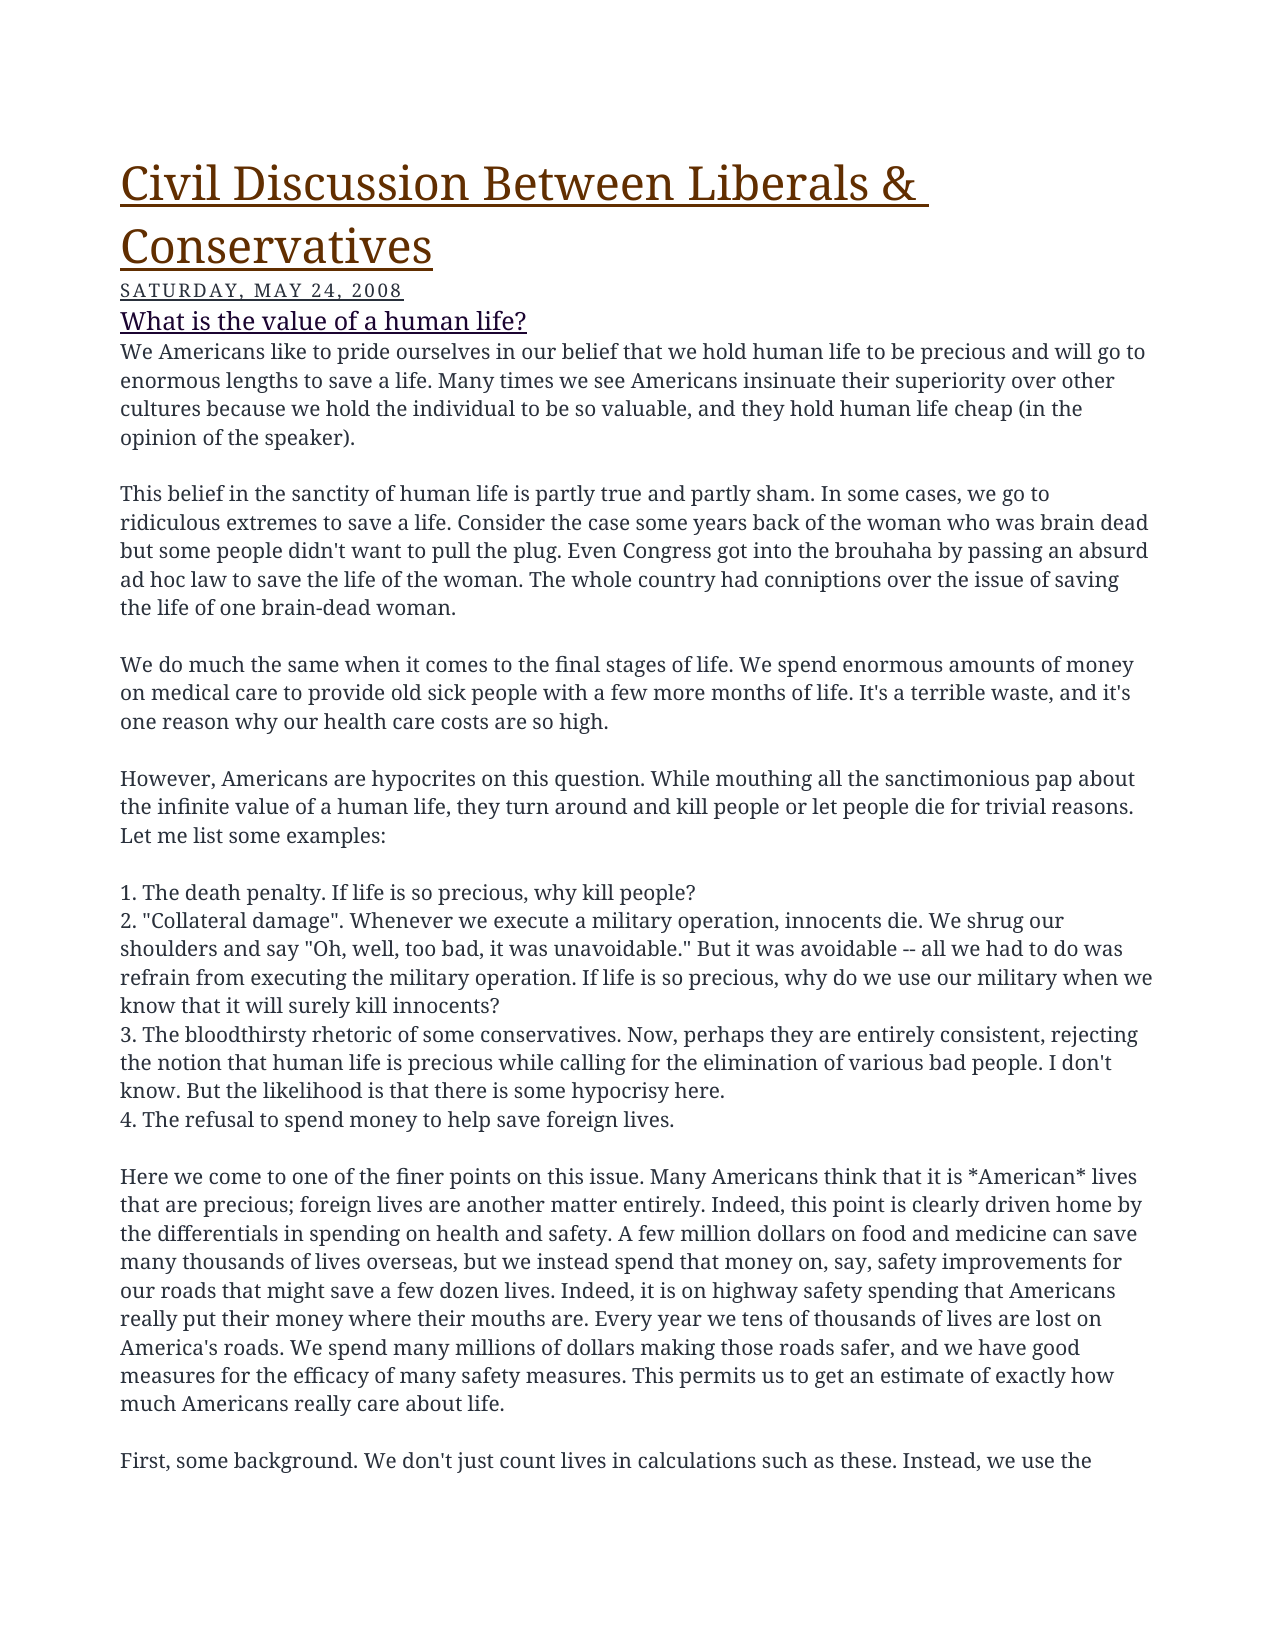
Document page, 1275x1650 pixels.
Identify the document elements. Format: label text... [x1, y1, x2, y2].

subtitle Civil Discussion Between Liberals & Conservatives [120, 150, 1155, 278]
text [120, 337, 1155, 1475]
subtitle What is the value of a human life? [120, 303, 1155, 337]
